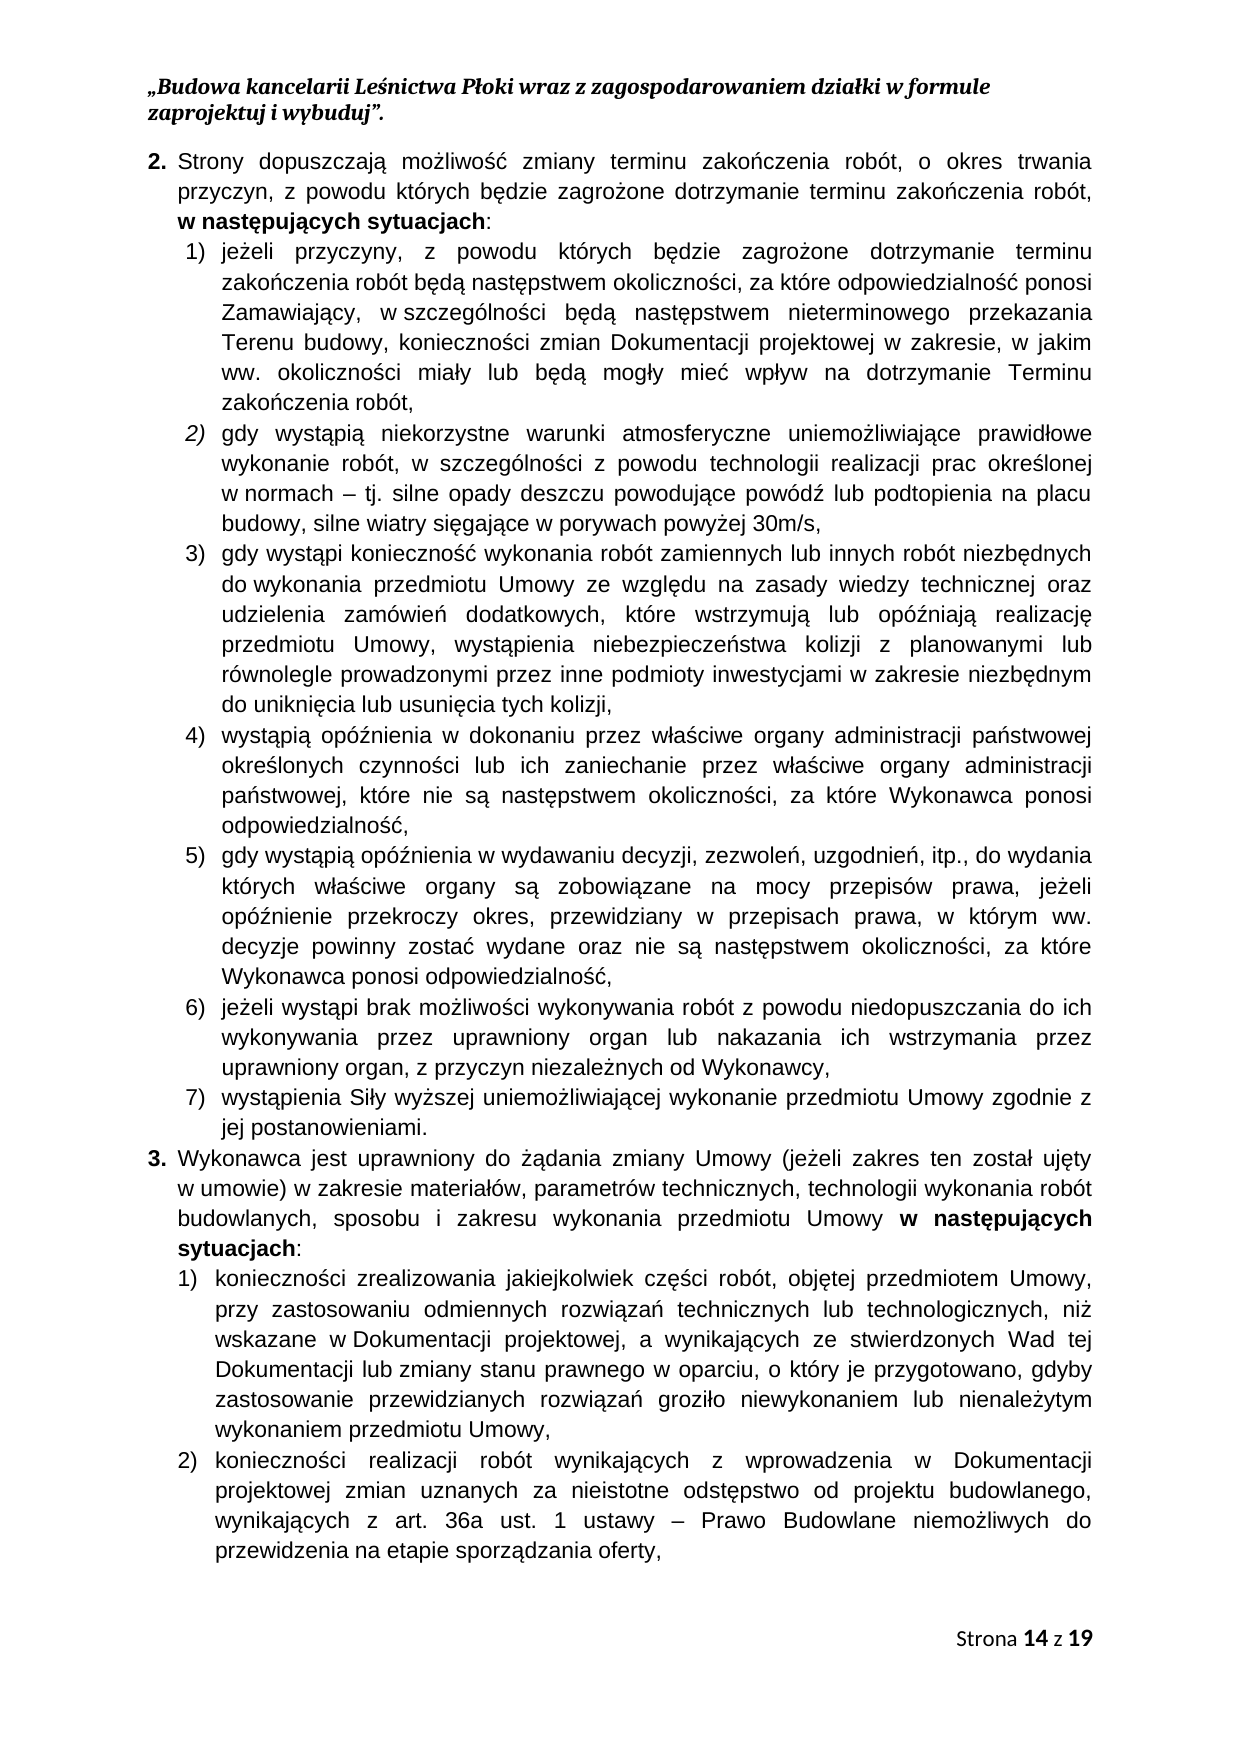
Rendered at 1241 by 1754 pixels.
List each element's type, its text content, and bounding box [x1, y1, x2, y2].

list jeżeli przyczyny, z powodu których będzie zagrożone dotrzymanie terminu zakończenia robót będą następstwem okoliczności, za które odpowiedzialność ponosi Zamawiający, w szczególności będą następstwem nieterminowego przekazania Terenu budowy, konieczności zmian Dokumentacji projektowej w zakresie, w jakim ww. okoliczności miały lub będą mogły mieć wpływ na dotrzymanie Terminu zakończenia robót, [185, 238, 1093, 416]
list Wykonawca jest uprawniony do żądania zmiany Umowy (jeżeli zakres ten został ujęty w umowie) w zakresie materiałów, parametrów technicznych, technologii wykonania robót budowlanych, sposobu i zakresu wykonania przedmiotu Umowy w następujących sytuacjach: [148, 1144, 1093, 1261]
list Strony dopuszczają możliwość zmiany terminu zakończenia robót, o okres trwania przyczyn, z powodu których będzie zagrożone dotrzymanie terminu zakończenia robót, w następujących sytuacjach: [148, 148, 1093, 234]
list konieczności zrealizowania jakiejkolwiek części robót, objętej przedmiotem Umowy, przy zastosowaniu odmiennych rozwiązań technicznych lub technologicznych, niż wskazane w Dokumentacji projektowej, a wynikających ze stwierdzonych Wad tej Dokumentacji lub zmiany stanu prawnego w oparciu, o który je przygotowano, gdyby zastosowanie przewidzianych rozwiązań groziło niewykonaniem lub nienależytym wykonaniem przedmiotu Umowy, [177, 1265, 1093, 1443]
list gdy wystąpią opóźnienia w wydawaniu decyzji, zezwoleń, uzgodnień, itp., do wydania których właściwe organy są zobowiązane na mocy przepisów prawa, jeżeli opóźnienie przekroczy okres, przewidziany w przepisach prawa, w którym ww. decyzje powinny zostać wydane oraz nie są następstwem okoliczności, za które Wykonawca ponosi odpowiedzialność, [185, 842, 1093, 989]
list wystąpienia Siły wyższej uniemożliwiającej wykonanie przedmiotu Umowy zgodnie z jej postanowieniami. [185, 1084, 1093, 1141]
list gdy wystąpią niekorzystne warunki atmosferyczne uniemożliwiające prawidłowe wykonanie robót, w szczególności z powodu technologii realizacji prac określonej w normach – tj. silne opady deszczu powodujące powódź lub podtopienia na placu budowy, silne wiatry sięgające w porywach powyżej 30m/s, [185, 419, 1093, 536]
list konieczności realizacji robót wynikających z wprowadzenia w Dokumentacji projektowej zmian uznanych za nieistotne odstępstwo od projektu budowlanego, wynikających z art. 36a ust. 1 ustawy – Prawo Budowlane niemożliwych do przewidzenia na etapie sporządzania oferty, [177, 1447, 1093, 1563]
list wystąpią opóźnienia w dokonaniu przez właściwe organy administracji państwowej określonych czynności lub ich zaniechanie przez właściwe organy administracji państwowej, które nie są następstwem okoliczności, za które Wykonawca ponosi odpowiedzialność, [185, 722, 1093, 838]
list gdy wystąpi konieczność wykonania robót zamiennych lub innych robót niezbędnych do wykonania przedmiotu Umowy ze względu na zasady wiedzy technicznej oraz udzielenia zamówień dodatkowych, które wstrzymują lub opóźniają realizację przedmiotu Umowy, wystąpienia niebezpieczeństwa kolizji z planowanymi lub równolegle prowadzonymi przez inne podmioty inwestycjami w zakresie niezbędnym do uniknięcia lub usunięcia tych kolizji, [185, 540, 1093, 718]
list jeżeli wystąpi brak możliwości wykonywania robót z powodu niedopuszczania do ich wykonywania przez uprawniony organ lub nakazania ich wstrzymania przez uprawniony organ, z przyczyn niezależnych od Wykonawcy, [185, 993, 1093, 1080]
